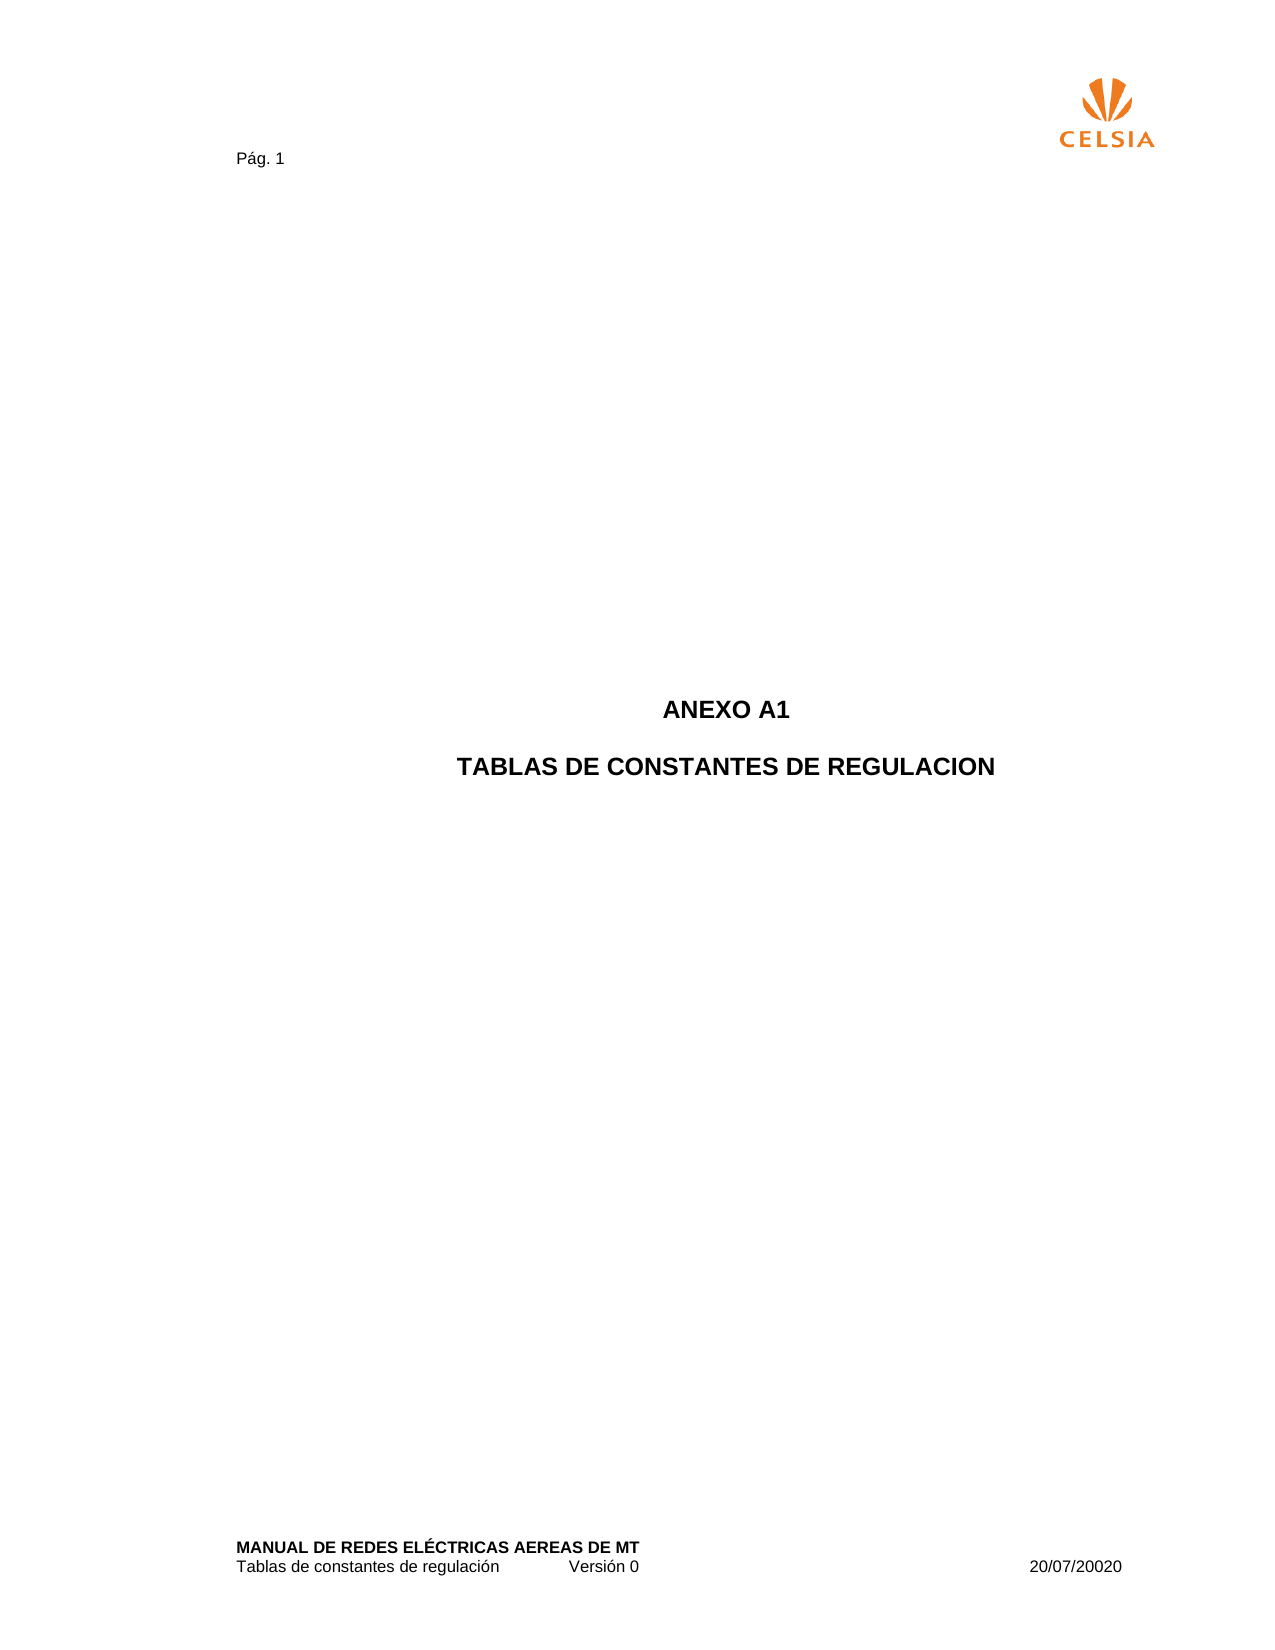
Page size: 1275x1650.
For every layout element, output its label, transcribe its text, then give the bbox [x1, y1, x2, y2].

list ANEXO A1 [295, 695, 1157, 723]
list TABLAS DE CONSTANTES DE REGULACION [295, 752, 1157, 781]
picture [1057, 73, 1157, 149]
